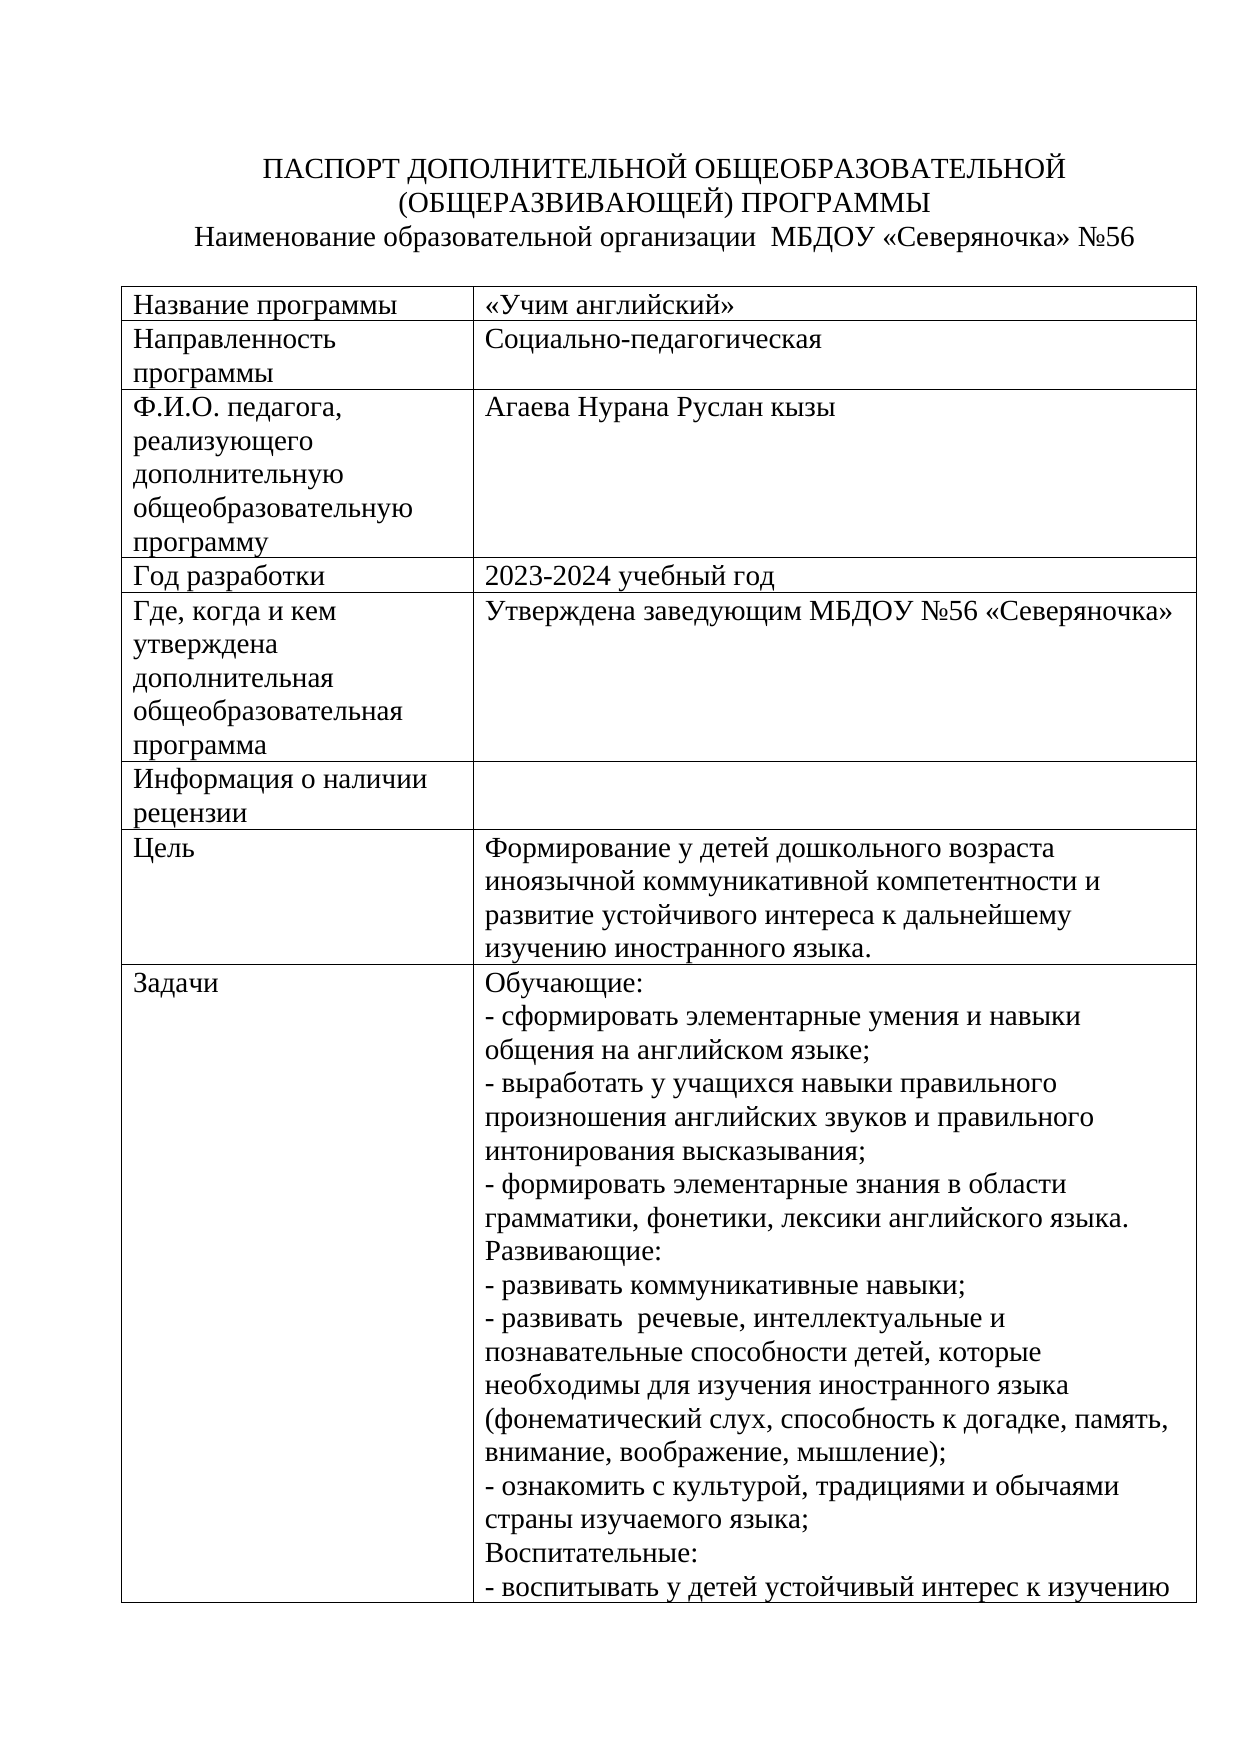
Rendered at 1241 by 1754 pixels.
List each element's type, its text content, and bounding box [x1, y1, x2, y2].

table_header «Учим английский» [474, 287, 1196, 320]
table_cell Социально-педагогическая [474, 321, 1196, 388]
table_cell [474, 762, 1196, 829]
table_cell Агаева Нурана Руслан кызы [474, 390, 1196, 557]
table_cell Формирование у детей дошкольного возраста иноязычной коммуникативной компетентности и развитие устойчивого интереса к дальнейшему изучению иностранного языка. [474, 830, 1196, 964]
table_cell 2023-2024 учебный год [474, 558, 1196, 592]
table_cell Цель [122, 830, 473, 964]
table_cell Направленность программы [122, 321, 473, 388]
table_cell Задачи [122, 965, 473, 1602]
text (ОБЩЕРАЗВИВАЮЩЕЙ) ПРОГРАММЫ [177, 185, 1152, 219]
table_cell Ф.И.О. педагога, реализующего дополнительную общеобразовательную программу [122, 390, 473, 557]
table_cell Информация о наличии рецензии [122, 762, 473, 829]
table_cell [474, 965, 1196, 1602]
table_header Название программы [122, 287, 473, 320]
text Наименование образовательной организации МБДОУ «Северяночка» №56 [177, 219, 1152, 252]
table_cell Где, когда и кем утверждена дополнительная общеобразовательная программа [122, 593, 473, 761]
table_cell Утверждена заведующим МБДОУ №56 «Северяночка» [474, 593, 1196, 761]
text ПАСПОРТ ДОПОЛНИТЕЛЬНОЙ ОБЩЕОБРАЗОВАТЕЛЬНОЙ [177, 152, 1152, 185]
table_cell Год разработки [122, 558, 473, 592]
